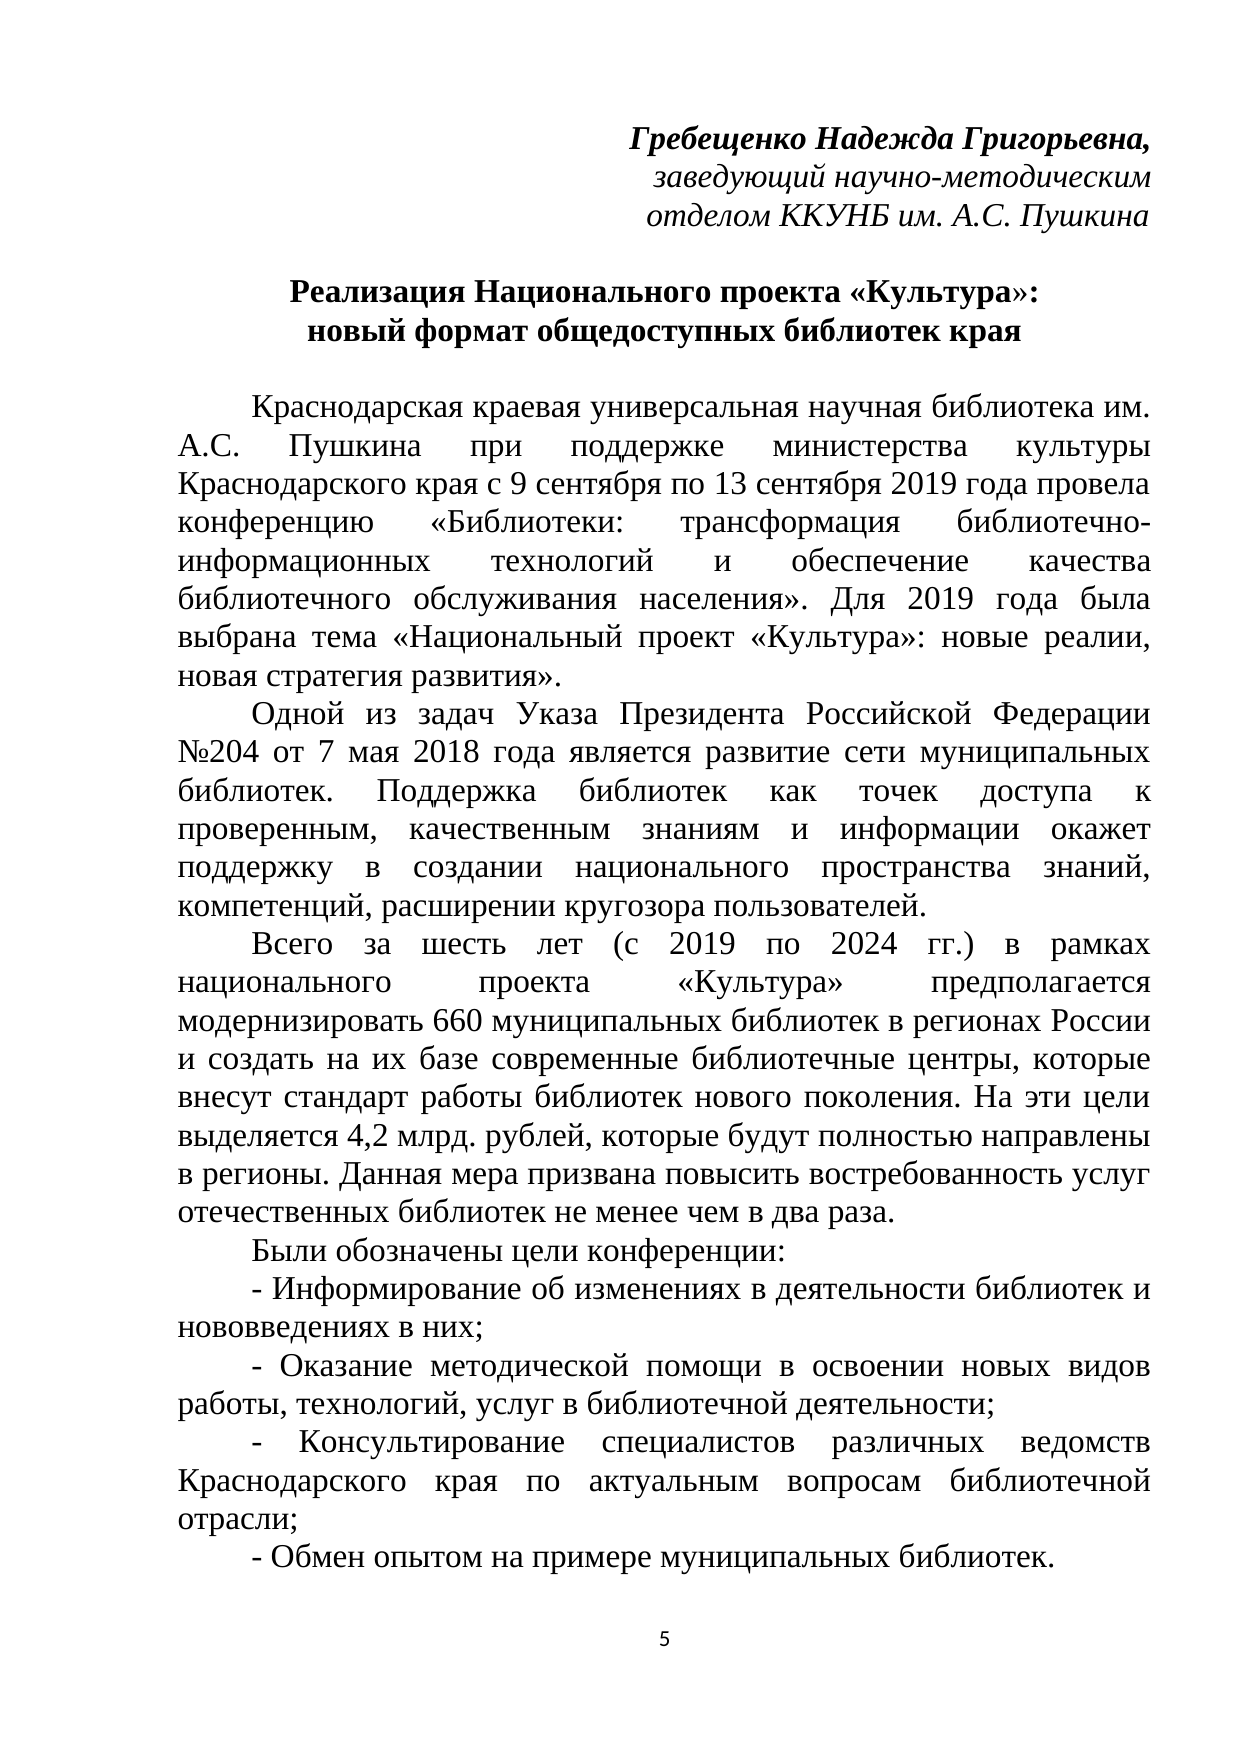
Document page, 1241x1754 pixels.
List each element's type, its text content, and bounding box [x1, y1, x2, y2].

text - Обмен опытом на примере муниципальных библиотек. [177, 1536, 1152, 1575]
text Гребещенко Надежда Григорьевна, [177, 118, 1152, 156]
text - Оказание методической помощи в освоении новых видов работы, технологий, услуг в библиотечной деятельности; [177, 1345, 1152, 1421]
text Краснодарская краевая универсальная научная библиотека им. А.С. Пушкина при поддержке министерства культуры Краснодарского края с 9 сентября по 13 сентября 2019 года провела конференцию «Библиотеки: трансформация библиотечно-информационных технологий и обеспечение качества библиотечного обслуживания населения». Для 2019 года была выбрана тема «Национальный проект «Культура»: новые реалии, новая стратегия развития». [177, 386, 1152, 693]
text новый формат общедоступных библиотек края [177, 310, 1152, 348]
text заведующий научно-методическим [177, 156, 1152, 195]
text Одной из задач Указа Президента Российской Федерации №204 от 7 мая 2018 года является развитие сети муниципальных библиотек. Поддержка библиотек как точек доступа к проверенным, качественным знаниям и информации окажет поддержку в создании национального пространства знаний, компетенций, расширении кругозора пользователей. [177, 693, 1152, 923]
text - Консультирование специалистов различных ведомств Краснодарского края по актуальным вопросам библиотечной отрасли; [177, 1421, 1152, 1536]
text Всего за шесть лет (с 2019 по 2024 гг.) в рамках национального проекта «Культура» предполагается модернизировать 660 муниципальных библиотек в регионах России и создать на их базе современные библиотечные центры, которые внесут стандарт работы библиотек нового поколения. На эти цели выделяется 4,2 млрд. рублей, которые будут полностью направлены в регионы. Данная мера призвана повысить востребованность услуг отечественных библиотек не менее чем в два раза. [177, 923, 1152, 1230]
text отделом ККУНБ им. А.С. Пушкина [177, 195, 1152, 233]
text Были обозначены цели конференции: [177, 1230, 1152, 1268]
text - Информирование об изменениях в деятельности библиотек и нововведениях в них; [177, 1268, 1152, 1345]
text Реализация Национального проекта «Культура»: [177, 271, 1152, 310]
